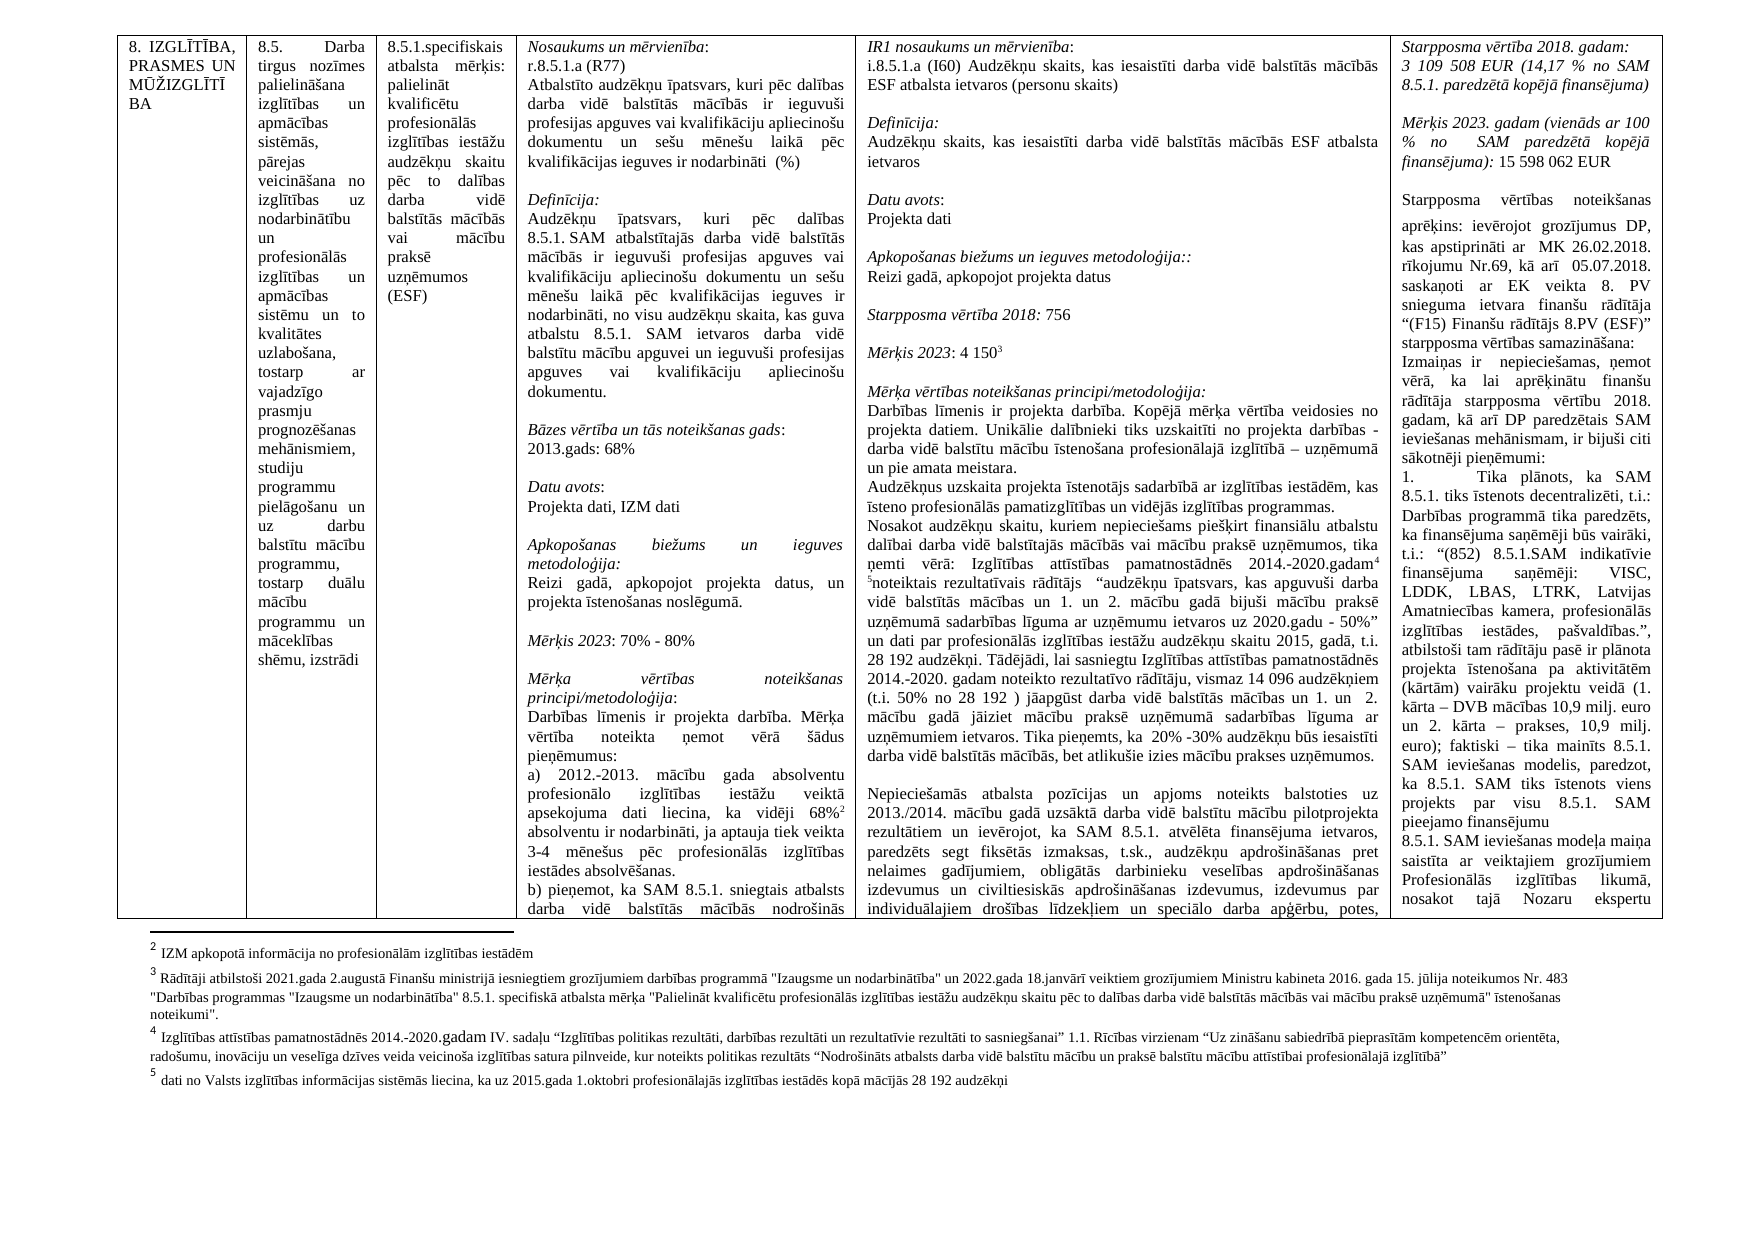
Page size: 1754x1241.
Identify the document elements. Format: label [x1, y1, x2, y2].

table_cell [1391, 36, 1662, 918]
table_cell [377, 36, 516, 918]
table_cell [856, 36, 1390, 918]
table_cell [118, 36, 246, 918]
table_cell [247, 36, 376, 918]
table_cell [517, 36, 855, 918]
